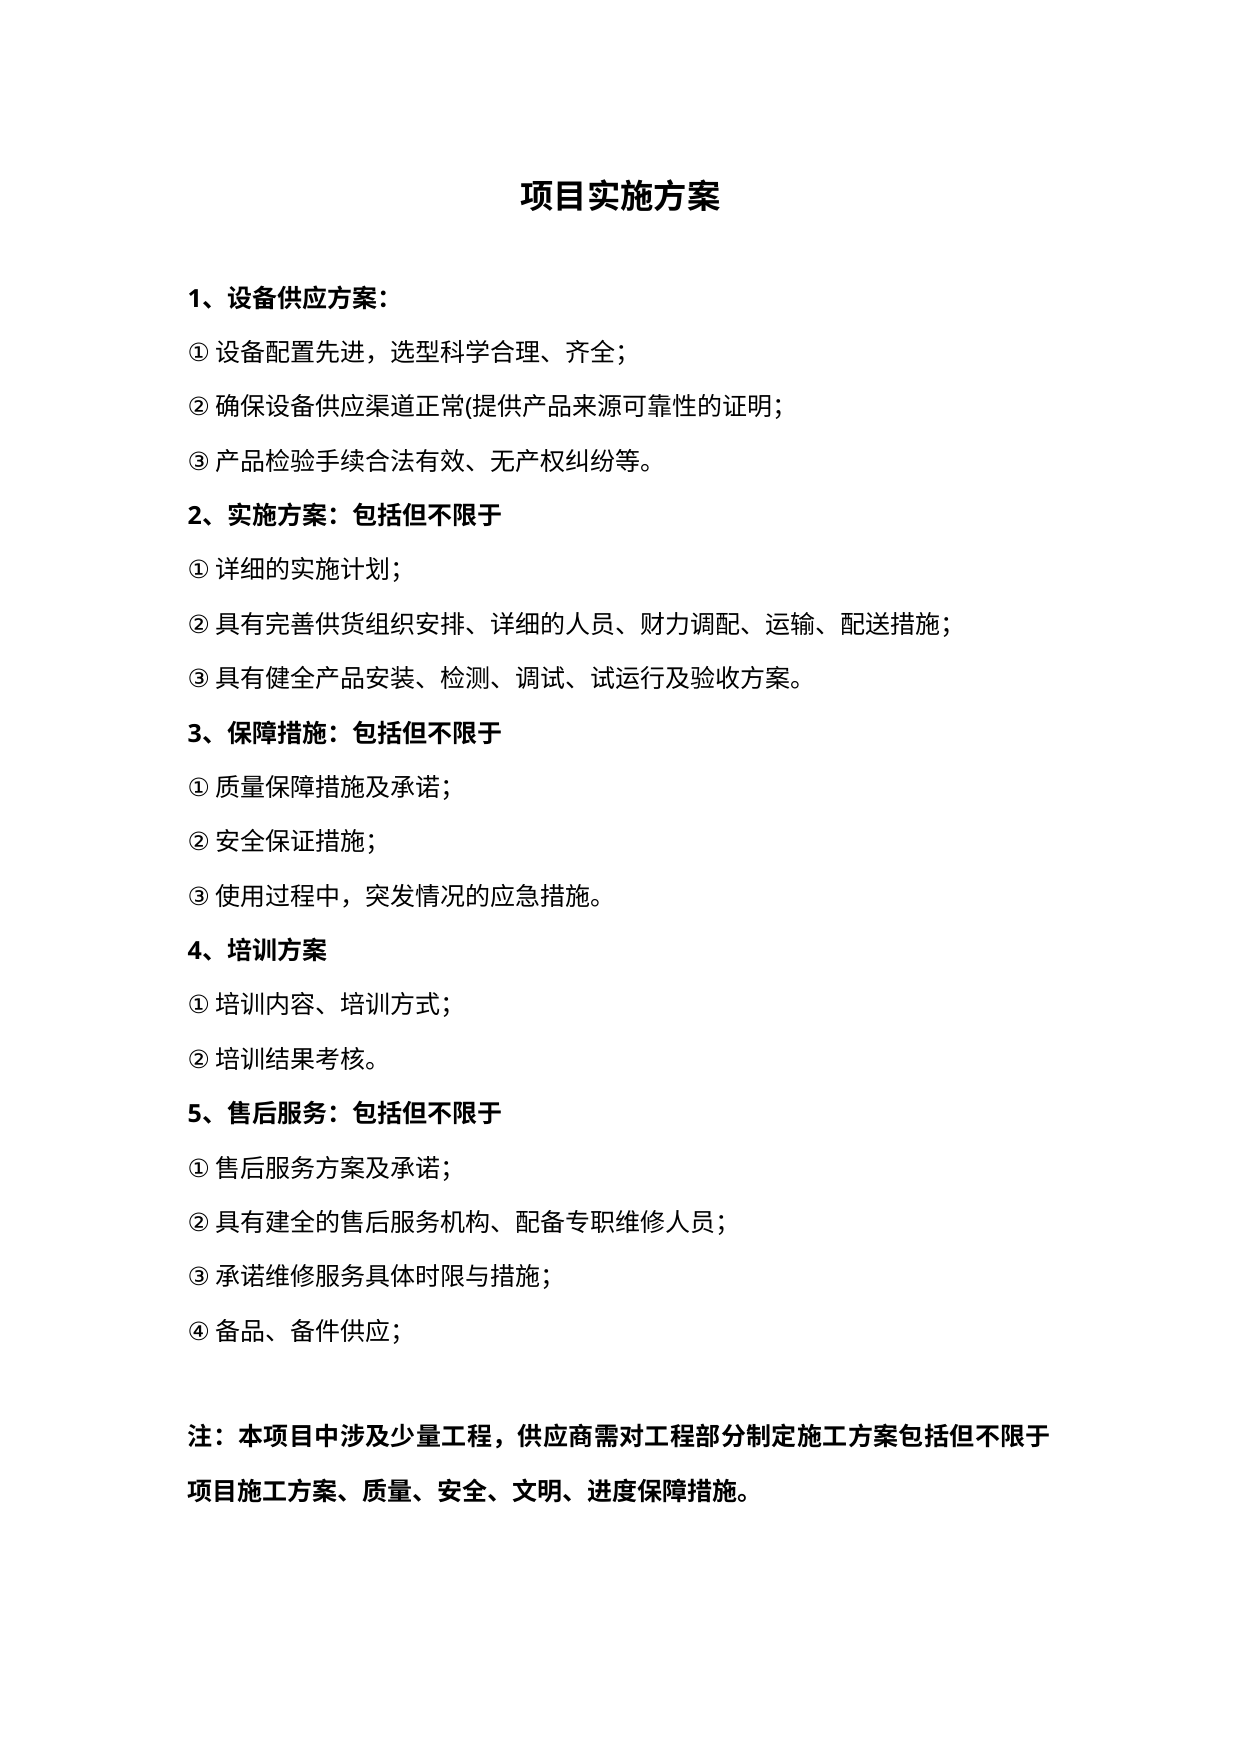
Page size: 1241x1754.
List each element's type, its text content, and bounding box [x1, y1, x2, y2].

list ①培训内容、培训方式； [187, 985, 1053, 1021]
list ③具有健全产品安装、检测、调试、试运行及验收方案。 [187, 659, 1053, 695]
list ②安全保证措施； [187, 822, 1053, 858]
list 注：本项目中涉及少量工程，供应商需对工程部分制定施工方案包括但不限于项目施工方案、质量、安全、文明、进度保障措施。 [187, 1417, 1053, 1507]
list ①详细的实施计划； [187, 550, 1053, 586]
list ②培训结果考核。 [187, 1039, 1053, 1076]
list 2、实施方案：包括但不限于 [187, 496, 1053, 532]
list ④备品、备件供应； [187, 1311, 1053, 1347]
list ②具有建全的售后服务机构、配备专职维修人员； [187, 1202, 1053, 1239]
list ①售后服务方案及承诺； [187, 1148, 1053, 1184]
list ①质量保障措施及承诺； [187, 767, 1053, 804]
list ③产品检验手续合法有效、无产权纠纷等。 [187, 441, 1053, 477]
list ②具有完善供货组织安排、详细的人员、财力调配、运输、配送措施； [187, 604, 1053, 641]
list 3、保障措施：包括但不限于 [187, 713, 1053, 749]
list ②确保设备供应渠道正常(提供产品来源可靠性的证明； [187, 387, 1053, 423]
list 5、售后服务：包括但不限于 [187, 1094, 1053, 1130]
list ③承诺维修服务具体时限与措施； [187, 1257, 1053, 1293]
list ①设备配置先进，选型科学合理、齐全； [187, 332, 1053, 369]
list 1、设备供应方案： [187, 278, 1053, 314]
list ③使用过程中，突发情况的应急措施。 [187, 876, 1053, 912]
list 4、培训方案 [187, 931, 1053, 967]
text 项目实施方案 [187, 162, 1053, 227]
